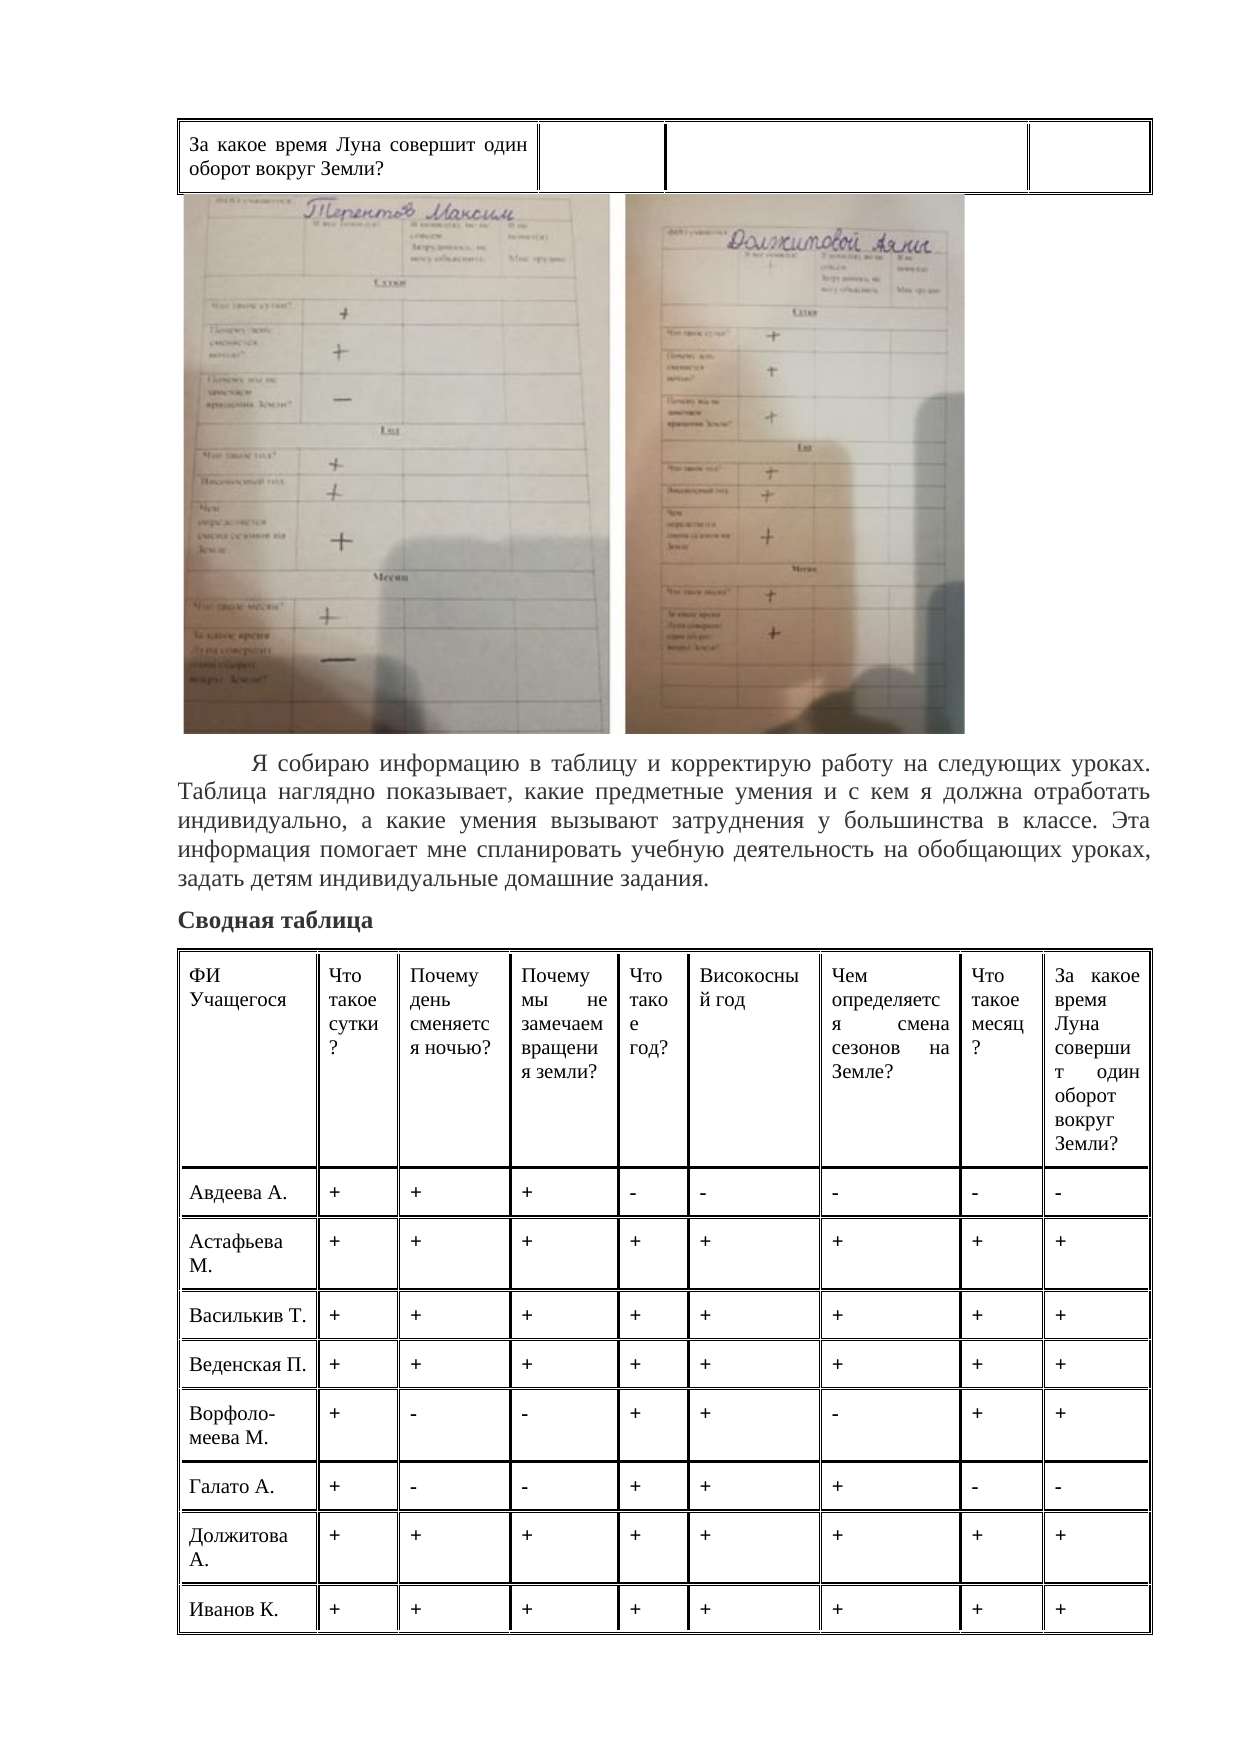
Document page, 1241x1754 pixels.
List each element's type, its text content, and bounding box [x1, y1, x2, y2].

table_cell + [318, 1586, 399, 1631]
table_cell + [690, 1463, 819, 1509]
table_cell + [512, 1219, 617, 1288]
table_cell [1029, 122, 1149, 191]
table_cell + [962, 1390, 1042, 1460]
table_cell + [400, 1341, 509, 1387]
table_cell Иванов К. [180, 1582, 318, 1631]
table_header За какое время Луна совершит один оборот вокруг Земли? [1044, 952, 1149, 1166]
table_cell + [690, 1292, 819, 1337]
table_cell + [620, 1341, 687, 1387]
table_cell + [320, 1341, 397, 1387]
table_cell Должитова А. [180, 1509, 316, 1582]
table_cell + [400, 1513, 509, 1582]
table_cell - [690, 1169, 819, 1215]
table_header Чем определяется смена сезонов на Земле? [821, 952, 960, 1166]
table_header Почему мы не замечаем вращения земли? [510, 952, 618, 1166]
picture [183, 194, 965, 734]
table_cell - [620, 1169, 687, 1215]
table_cell + [1045, 1215, 1150, 1288]
table_header ФИ Учащегося [180, 950, 318, 1166]
table_cell + [690, 1341, 819, 1387]
table_cell + [962, 1292, 1042, 1337]
table_cell + [620, 1463, 687, 1509]
table_cell + [690, 1219, 819, 1288]
table_cell - [1045, 1460, 1149, 1509]
table_cell + [400, 1292, 509, 1337]
table_cell + [690, 1390, 819, 1460]
table_cell + [320, 1219, 397, 1288]
table_cell + [1045, 1509, 1150, 1582]
table_cell + [320, 1513, 397, 1582]
table_cell + [620, 1292, 687, 1337]
table_cell + [822, 1463, 959, 1509]
table_cell + [620, 1390, 687, 1460]
table_cell + [962, 1513, 1042, 1582]
text Я собираю информацию в таблицу и корректирую работу на следующих уроках. Таблица наглядно показывает, какие предметные умения и с кем я должна отработать индивидуально, а какие умения вызывают затруднения у большинства в классе. Эта информация помогает мне спланировать учебную деятельность на обобщающих уроках, задать детям индивидуальные домашние задания. [177, 748, 1152, 891]
table_cell + [822, 1341, 959, 1387]
table_header Что такое год? [618, 952, 688, 1166]
table_cell + [512, 1341, 617, 1387]
table_cell - [400, 1390, 509, 1460]
table_cell + [962, 1341, 1042, 1387]
table_cell - [1045, 1166, 1149, 1215]
table_cell + [1044, 1387, 1151, 1460]
table_cell + [822, 1219, 959, 1288]
table_header Почему день сменяется ночью? [399, 950, 510, 1166]
table_cell + [510, 1586, 618, 1631]
table_cell + [320, 1463, 397, 1509]
table_cell - [962, 1463, 1042, 1509]
table_cell + [399, 1586, 510, 1631]
table_cell - [512, 1463, 617, 1509]
table_cell [665, 122, 1029, 191]
table_cell + [320, 1169, 397, 1215]
table_cell За какое время Луна совершит один оборот вокруг Земли? [180, 122, 538, 191]
table_cell + [320, 1292, 397, 1337]
table_cell + [1045, 1338, 1150, 1387]
table_header Что такое месяц? [960, 952, 1044, 1166]
table_header Что такое сутки? [318, 952, 399, 1166]
table_cell + [690, 1513, 819, 1582]
table_cell - [962, 1169, 1042, 1215]
table_cell Ворфоло- меева М. [178, 1387, 318, 1460]
table_cell + [512, 1169, 617, 1215]
table_cell + [512, 1513, 617, 1582]
table_cell + [320, 1390, 397, 1460]
table_cell + [1045, 1288, 1150, 1337]
table_cell - [512, 1390, 617, 1460]
table_cell Веденская П. [180, 1338, 316, 1387]
table_cell Василькив Т. [180, 1288, 316, 1337]
table_cell + [1044, 1582, 1150, 1631]
table_cell + [620, 1219, 687, 1288]
table_cell + [512, 1292, 617, 1337]
table_cell - [400, 1463, 509, 1509]
table_cell + [620, 1513, 687, 1582]
table_cell - [822, 1169, 959, 1215]
table_cell Авдеева А. [180, 1166, 316, 1215]
table_header Високосный год [688, 952, 821, 1166]
table_cell + [822, 1292, 959, 1337]
table_cell + [962, 1219, 1042, 1288]
table_cell Галато А. [180, 1460, 316, 1509]
table_cell [539, 120, 665, 191]
table_cell Астафьева М. [180, 1215, 316, 1288]
table_cell + [400, 1219, 509, 1288]
table_cell + [688, 1586, 821, 1631]
table_cell + [822, 1513, 959, 1582]
table_cell + [960, 1586, 1044, 1631]
table_cell + [400, 1169, 509, 1215]
table_cell - [822, 1390, 959, 1460]
table_cell + [821, 1586, 960, 1631]
text Сводная таблица [177, 906, 1152, 934]
table_cell + [618, 1586, 688, 1631]
